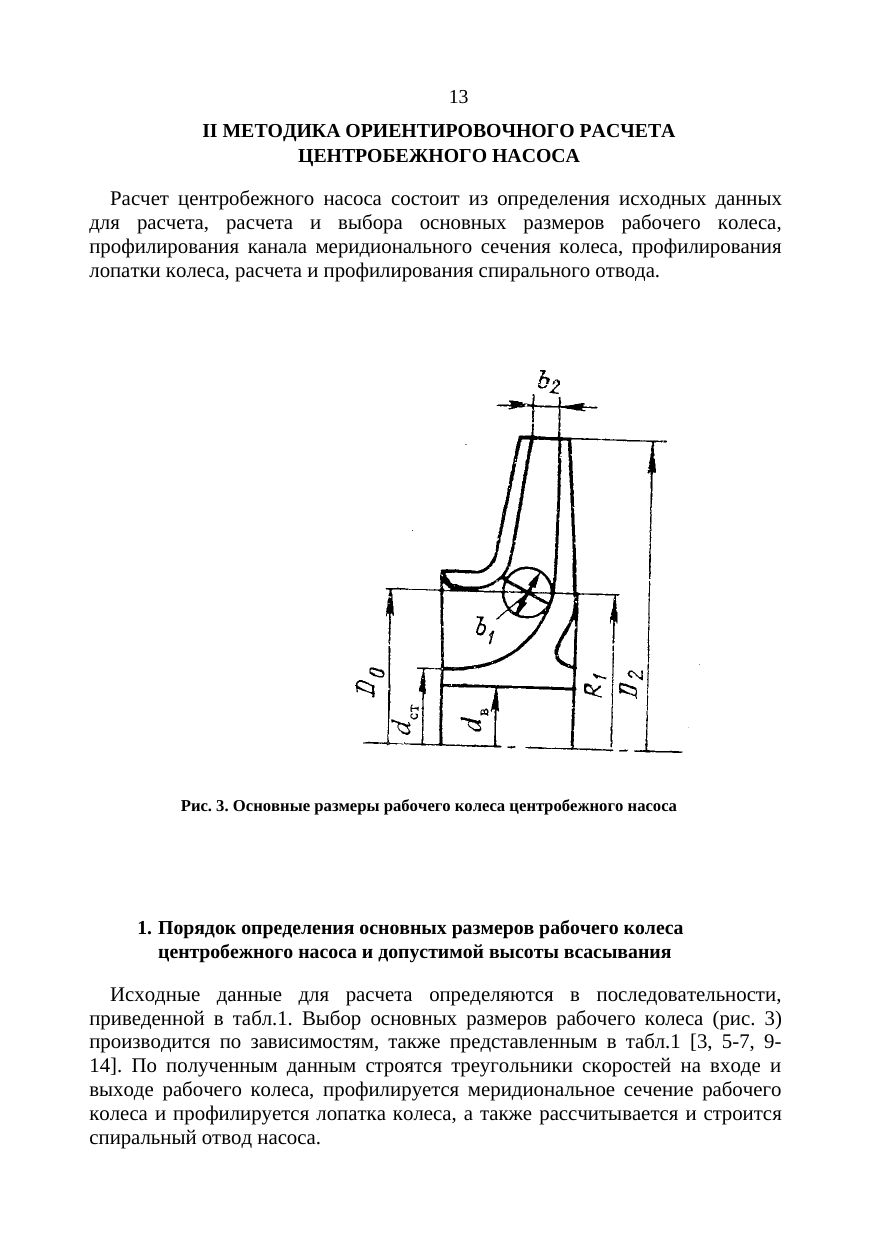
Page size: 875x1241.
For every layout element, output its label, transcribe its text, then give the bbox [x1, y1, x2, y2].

text II МЕТОДИКА ОРИЕНТИРОВОЧНОГО РАСЧЕТА [95, 118, 782, 143]
picture [355, 364, 700, 765]
list Порядок определения основных размеров рабочего колеса центробежного насоса и допустимой высоты всасывания [137, 915, 782, 963]
text Рис. 3. Основные размеры рабочего колеса центробежного насоса [181, 765, 874, 815]
text ЦЕНТРОБЕЖНОГО НАСОСА [95, 143, 782, 167]
text Расчет центробежного насоса состоит из определения исходных данных для расчета, расчета и выбора основных размеров рабочего колеса, профилирования канала меридионального сечения колеса, профилирования лопатки колеса, расчета и профилирования спирального отвода. [89, 186, 782, 282]
text Исходные данные для расчета определяются в последовательности, приведенной в табл.1. Выбор основных размеров рабочего колеса (рис. 3) производится по зависимостям, также представленным в табл.1 [3, 5-7, 9- 14]. По полученным данным строятся треугольники скоростей на входе и выходе рабочего колеса, профилируется меридиональное сечение рабочего колеса и профилируется лопатка колеса, а также рассчитывается и строится спиральный отвод насоса. [89, 982, 782, 1149]
